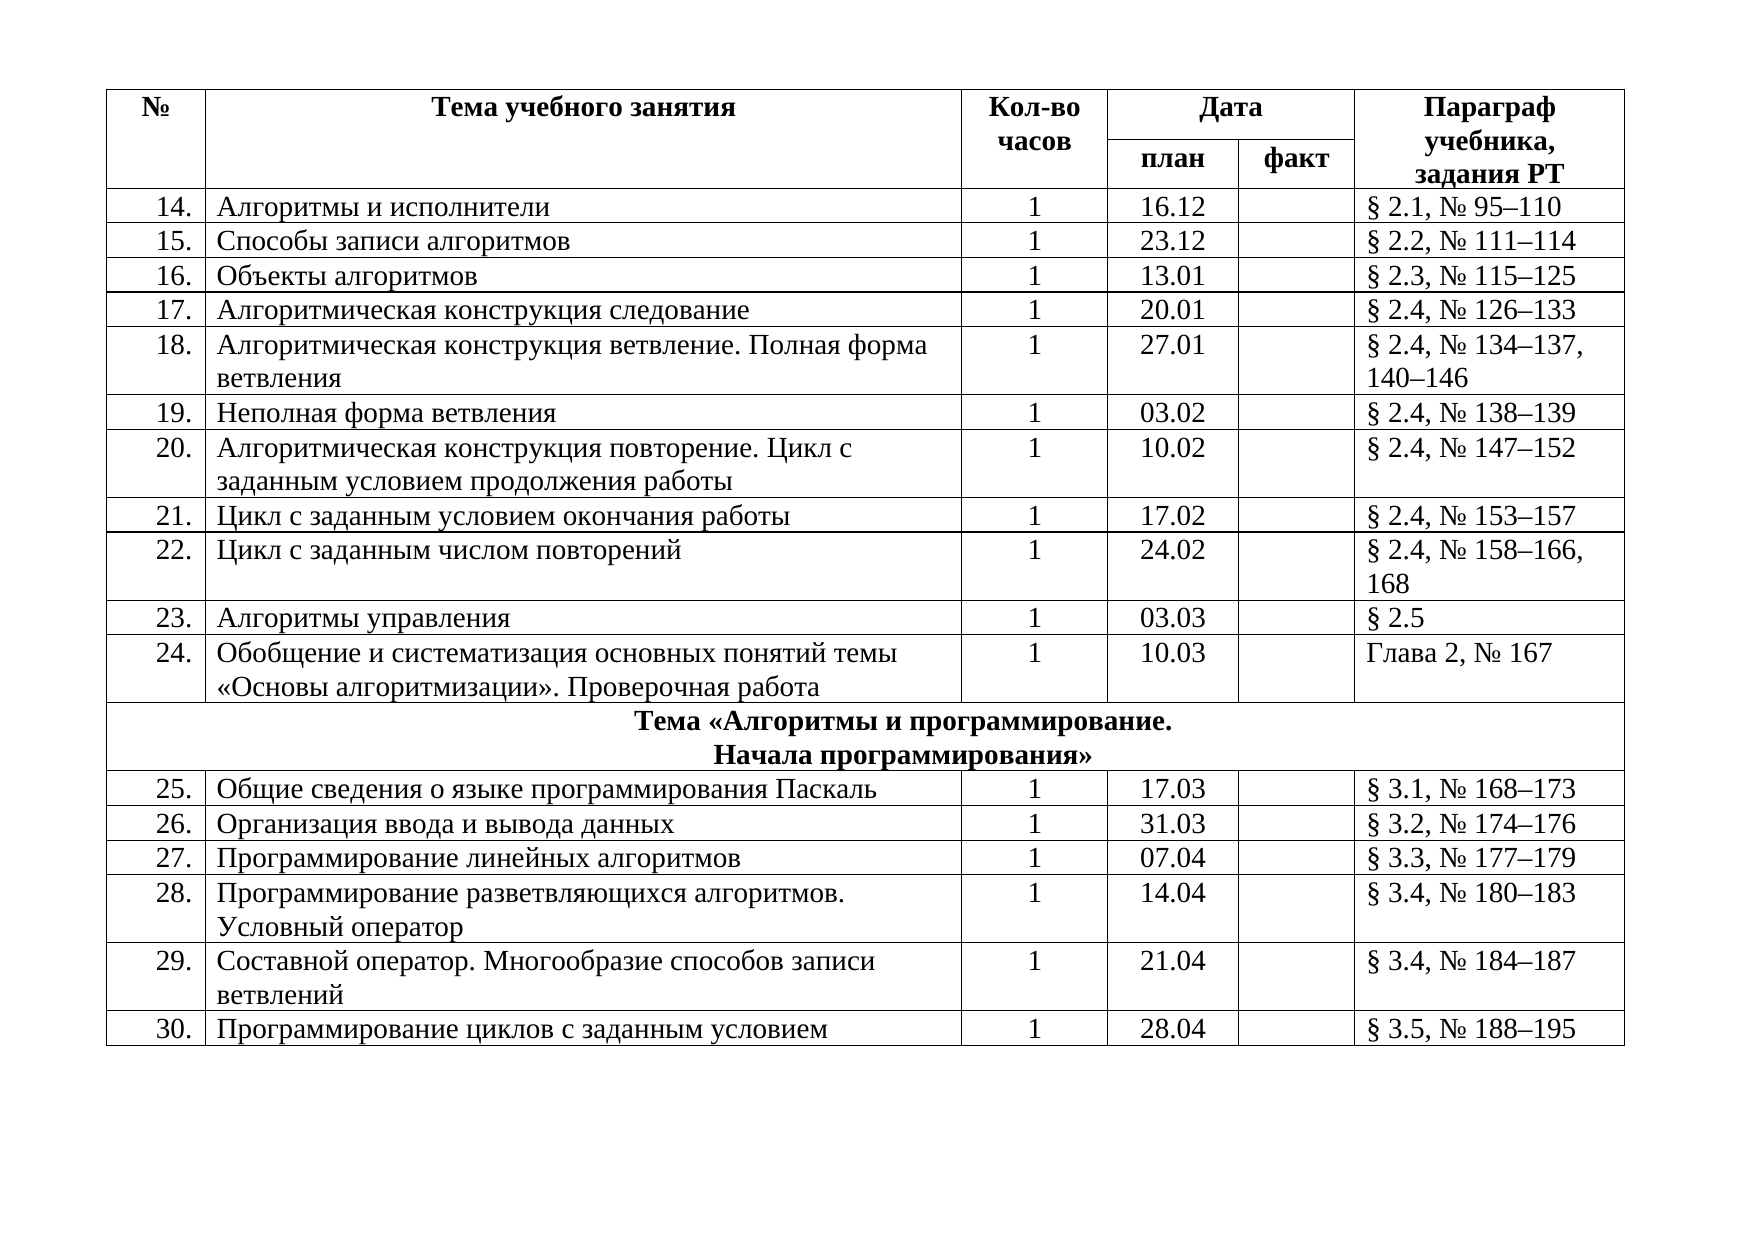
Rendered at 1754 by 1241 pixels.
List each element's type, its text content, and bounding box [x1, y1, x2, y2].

table_cell [1239, 498, 1354, 531]
table_cell [1239, 771, 1354, 805]
table_cell [1239, 533, 1354, 599]
table_cell [1239, 841, 1354, 874]
table_cell 1 [962, 841, 1107, 874]
table_cell [1239, 806, 1354, 839]
table_cell 1 [962, 806, 1107, 839]
table_cell 13.01 [1108, 258, 1238, 291]
table_cell [107, 943, 205, 1010]
table_cell 03.03 [1108, 601, 1238, 634]
table_cell [107, 293, 205, 326]
table_cell [1239, 395, 1354, 429]
table_cell 17.03 [1108, 771, 1238, 805]
table_cell § 3.1, № 168–173 [1355, 771, 1624, 805]
table_cell [107, 771, 205, 805]
table_cell § 2.4, № 158–166, 168 [1355, 533, 1624, 599]
table_cell [107, 189, 205, 222]
table_header Дата [1108, 90, 1354, 139]
table_cell 23.12 [1108, 223, 1238, 257]
table_cell 1 [962, 430, 1107, 497]
table_cell Обобщение и систематизация основных понятий темы «Основы алгоритмизации». Проверочная работа [206, 635, 961, 702]
table_cell 1 [962, 293, 1107, 326]
table_cell Организация ввода и вывода данных [206, 806, 961, 839]
table_cell [107, 258, 205, 291]
table_cell § 2.5 [1355, 601, 1624, 634]
table_cell [1239, 1011, 1354, 1045]
table_cell [1239, 258, 1354, 291]
table_cell 1 [962, 635, 1107, 702]
table_cell 1 [962, 189, 1107, 222]
table_cell [1239, 327, 1354, 394]
table_cell § 2.4, № 153–157 [1355, 498, 1624, 531]
table_cell Алгоритмы управления [206, 601, 961, 634]
table_cell Составной оператор. Многообразие способов записи ветвлений [206, 943, 961, 1010]
table_cell Алгоритмическая конструкция ветвление. Полная форма ветвления [206, 327, 961, 394]
table_cell Цикл с заданным условием окончания работы [206, 498, 961, 531]
table_cell [107, 1011, 205, 1045]
table_cell Объекты алгоритмов [206, 258, 961, 291]
table_cell [107, 498, 205, 531]
table_cell 10.03 [1108, 635, 1238, 702]
table_cell Алгоритмы и исполнители [206, 189, 961, 222]
table_cell факт [1239, 140, 1354, 188]
table_cell Программирование разветвляющихся алгоритмов. Условный оператор [206, 875, 961, 942]
table_cell 1 [962, 258, 1107, 291]
table_cell [107, 223, 205, 257]
table_cell [107, 430, 205, 497]
table_cell 1 [962, 875, 1107, 942]
table_cell Глава 2, № 167 [1355, 635, 1624, 702]
table_cell § 2.4, № 147–152 [1355, 430, 1624, 497]
table_cell [107, 327, 205, 394]
table_cell 1 [962, 395, 1107, 429]
table_cell Алгоритмическая конструкция следование [206, 293, 961, 326]
table_cell 1 [962, 327, 1107, 394]
table_cell 16.12 [1108, 189, 1238, 222]
table_cell [1239, 943, 1354, 1010]
table_cell § 2.1, № 95–110 [1355, 189, 1624, 222]
table_cell § 3.3, № 177–179 [1355, 841, 1624, 874]
table_cell 21.04 [1108, 943, 1238, 1010]
table_cell Цикл с заданным числом повторений [206, 533, 961, 599]
table_cell 1 [962, 1011, 1107, 1045]
table_cell § 2.4, № 138–139 [1355, 395, 1624, 429]
table_cell [107, 601, 205, 634]
table_cell 07.04 [1108, 841, 1238, 874]
table_cell 14.04 [1108, 875, 1238, 942]
table_cell § 3.4, № 180–183 [1355, 875, 1624, 942]
table_cell Программирование линейных алгоритмов [206, 841, 961, 874]
table_cell Тема «Алгоритмы и программирование. Начала программирования» [107, 703, 1624, 770]
table_cell Общие сведения о языке программирования Паскаль [206, 771, 961, 805]
table_header Тема учебного занятия [206, 90, 961, 188]
table_cell 10.02 [1108, 430, 1238, 497]
table_cell Способы записи алгоритмов [206, 223, 961, 257]
table_cell [107, 875, 205, 942]
table_cell 1 [962, 498, 1107, 531]
table_cell [1239, 293, 1354, 326]
table_cell [107, 841, 205, 874]
table_cell план [1108, 140, 1238, 188]
table_cell [1239, 635, 1354, 702]
table_cell 1 [962, 601, 1107, 634]
table_cell 1 [962, 533, 1107, 599]
table_cell 1 [962, 771, 1107, 805]
table_cell [1239, 189, 1354, 222]
table_cell § 2.2, № 111–114 [1355, 223, 1624, 257]
table_cell 1 [962, 943, 1107, 1010]
table_header Параграф учебника, задания РТ [1355, 90, 1624, 188]
table_cell [107, 806, 205, 839]
table_header Кол-во часов [962, 90, 1107, 188]
table_cell § 2.4, № 134–137, 140–146 [1355, 327, 1624, 394]
table_cell [1239, 875, 1354, 942]
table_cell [206, 1011, 961, 1045]
table_cell Неполная форма ветвления [206, 395, 961, 429]
table_cell [1239, 430, 1354, 497]
table_cell § 3.2, № 174–176 [1355, 806, 1624, 839]
table_cell [107, 395, 205, 429]
table_cell § 3.4, № 184–187 [1355, 943, 1624, 1010]
table_cell 17.02 [1108, 498, 1238, 531]
table_cell 28.04 [1108, 1011, 1238, 1045]
table_cell 24.02 [1108, 533, 1238, 599]
table_cell 1 [962, 223, 1107, 257]
table_cell 31.03 [1108, 806, 1238, 839]
table_cell Алгоритмическая конструкция повторение. Цикл с заданным условием продолжения работы [206, 430, 961, 497]
table_cell 20.01 [1108, 293, 1238, 326]
table_cell [1239, 601, 1354, 634]
table_cell § 2.4, № 126–133 [1355, 293, 1624, 326]
table_header № [107, 90, 205, 188]
table_cell [1239, 223, 1354, 257]
table_cell [107, 533, 205, 599]
table_cell 03.02 [1108, 395, 1238, 429]
table_cell § 3.5, № 188–195 [1355, 1011, 1624, 1045]
table_cell [107, 635, 205, 702]
table_cell 27.01 [1108, 327, 1238, 394]
table_cell § 2.3, № 115–125 [1355, 258, 1624, 291]
